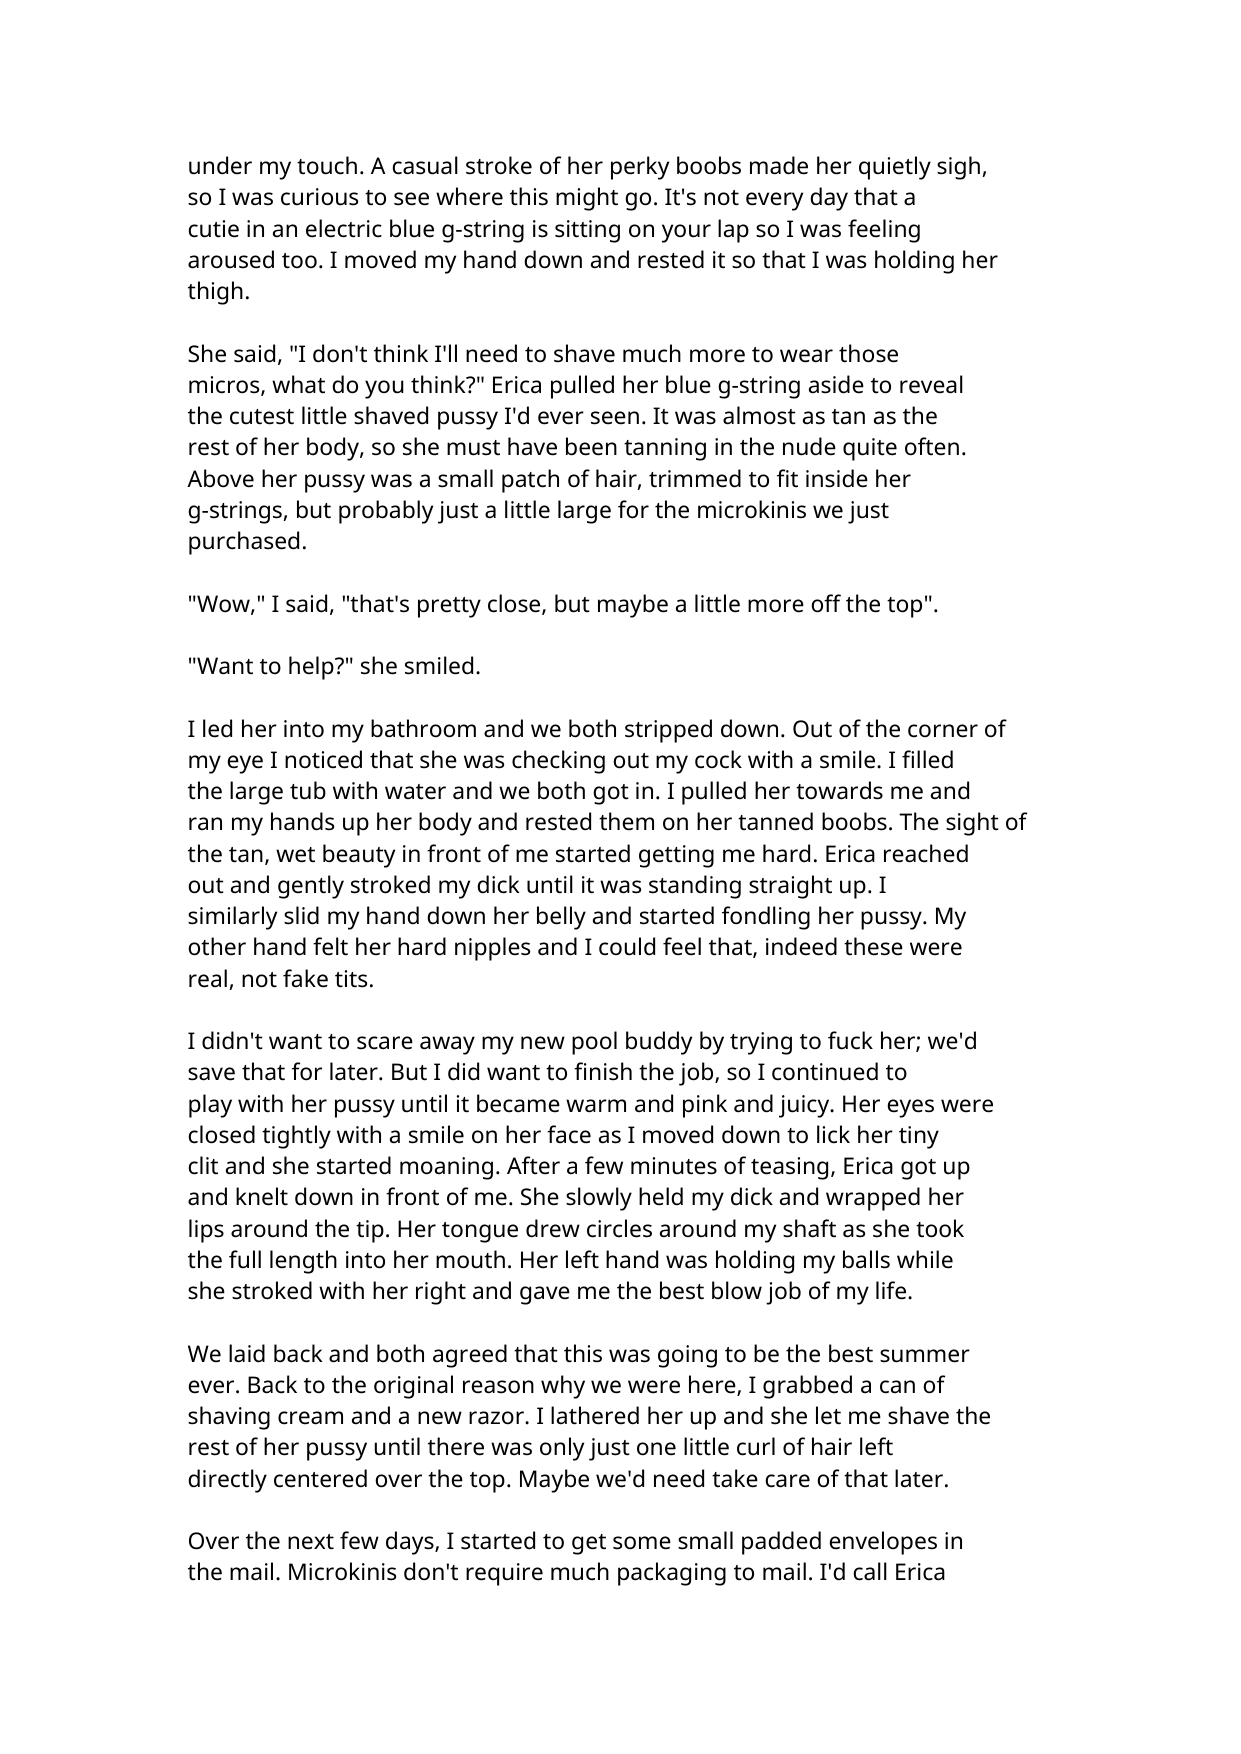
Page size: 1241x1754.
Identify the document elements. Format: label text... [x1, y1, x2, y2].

text save that for later. But I did want to finish the job, so I continued to [187, 1056, 1053, 1087]
text and knelt down in front of me. She slowly held my dick and wrapped her [187, 1181, 1053, 1212]
text I led her into my bathroom and we both stripped down. Out of the corner of [187, 712, 1053, 744]
text under my touch. A casual stroke of her perky boobs made her quietly sigh, [187, 150, 1053, 181]
text cutie in an electric blue g-string is sitting on your lap so I was feeling [187, 212, 1053, 244]
text thigh. [187, 275, 1053, 306]
text micros, what do you think?" Erica pulled her blue g-string aside to reveal [187, 369, 1053, 400]
text "Wow," I said, "that's pretty close, but maybe a little more off the top". [187, 587, 1053, 619]
text the cutest little shaved pussy I'd ever seen. It was almost as tan as the [187, 400, 1053, 431]
text ran my hands up her body and rested them on her tanned boobs. The sight of [187, 806, 1053, 837]
text directly centered over the top. Maybe we'd need take care of that later. [187, 1462, 1053, 1494]
text Above her pussy was a small patch of hair, trimmed to fit inside her [187, 462, 1053, 494]
text out and gently stroked my dick until it was standing straight up. I [187, 869, 1053, 900]
text the large tub with water and we both got in. I pulled her towards me and [187, 775, 1053, 806]
text closed tightly with a smile on her face as I moved down to lick her tiny [187, 1119, 1053, 1150]
text other hand felt her hard nipples and I could feel that, indeed these were [187, 931, 1053, 962]
text "Want to help?" she smiled. [187, 650, 1053, 681]
text I didn't want to scare away my new pool buddy by trying to fuck her; we'd [187, 1025, 1053, 1056]
text real, not fake tits. [187, 962, 1053, 994]
text play with her pussy until it became warm and pink and juicy. Her eyes were [187, 1087, 1053, 1119]
text she stroked with her right and gave me the best blow job of my life. [187, 1275, 1053, 1306]
text the full length into her mouth. Her left hand was holding my balls while [187, 1244, 1053, 1275]
text the mail. Microkinis don't require much packaging to mail. I'd call Erica [187, 1556, 1053, 1587]
text ever. Back to the original reason why we were here, I grabbed a can of [187, 1369, 1053, 1400]
text lips around the tip. Her tongue drew circles around my shaft as she took [187, 1212, 1053, 1244]
text similarly slid my hand down her belly and started fondling her pussy. My [187, 900, 1053, 931]
text aroused too. I moved my hand down and rested it so that I was holding her [187, 244, 1053, 275]
text the tan, wet beauty in front of me started getting me hard. Erica reached [187, 837, 1053, 869]
text purchased. [187, 525, 1053, 556]
text Over the next few days, I started to get some small padded envelopes in [187, 1525, 1053, 1556]
text We laid back and both agreed that this was going to be the best summer [187, 1337, 1053, 1369]
text clit and she started moaning. After a few minutes of teasing, Erica got up [187, 1150, 1053, 1181]
text rest of her body, so she must have been tanning in the nude quite often. [187, 431, 1053, 462]
text shaving cream and a new razor. I lathered her up and she let me shave the [187, 1400, 1053, 1431]
text g-strings, but probably just a little large for the microkinis we just [187, 494, 1053, 525]
text rest of her pussy until there was only just one little curl of hair left [187, 1431, 1053, 1462]
text so I was curious to see where this might go. It's not every day that a [187, 181, 1053, 212]
text my eye I noticed that she was checking out my cock with a smile. I filled [187, 744, 1053, 775]
text She said, "I don't think I'll need to shave much more to wear those [187, 337, 1053, 369]
